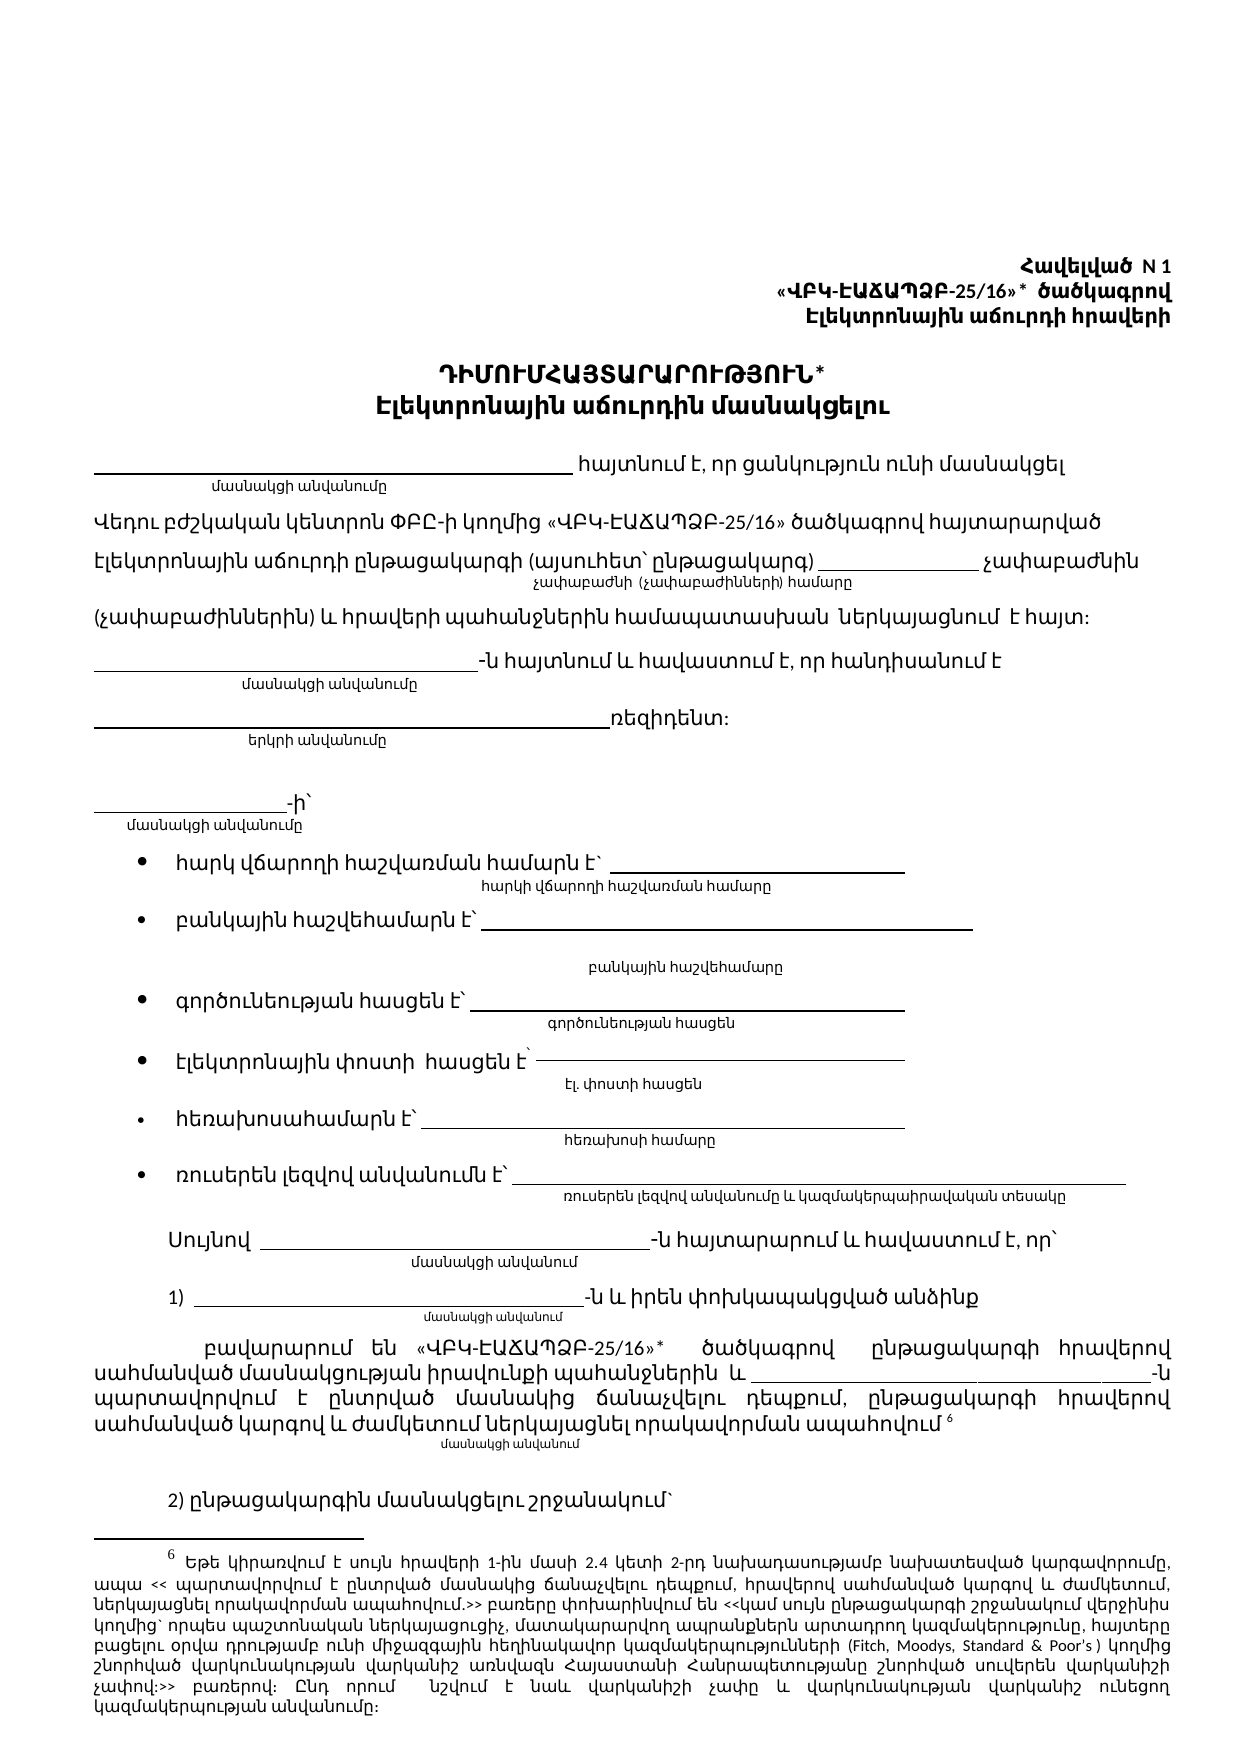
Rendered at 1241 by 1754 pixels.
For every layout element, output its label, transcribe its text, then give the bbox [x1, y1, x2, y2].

list էլեկտրոնային փոստի հասցեն է՝ [138, 1045, 1171, 1075]
text Սույնով -ն հայտարարում և հավաստում է, որ՝ [94, 1223, 1171, 1253]
list հեռախոսահամարն է՝ [138, 1106, 1171, 1131]
text չափաբաժնի (չափաբաժինների) համարը [94, 573, 1171, 604]
text մասնակցի անվանում [94, 1436, 1171, 1462]
text բանկային հաշվեհամարը [94, 958, 1171, 989]
list բանկային հաշվեհամարն է՝ [138, 907, 1171, 958]
text 1) -ն և իրեն փոխկապակցված անձինք [94, 1284, 1171, 1309]
text հեռախոսի համարը [462, 1131, 1171, 1162]
text (չափաբաժիններին) և հրավերի պահանջներին համապատասխան ներկայացնում է հայտ: [94, 604, 1171, 629]
text «ՎԲԿ-ԷԱՃԱՊՁԲ-25/16»* ծածկագրով [94, 278, 1171, 304]
text մասնակցի անվանումը [94, 675, 1171, 706]
text հարկի վճարողի հաշվառման համարը [94, 877, 1171, 907]
list գործունեության հասցեն է՝ [138, 989, 1171, 1014]
text էլեկտրոնային աճուրդի ընթացակարգի (այսուհետ՝ ընթացակարգ) չափաբաժնին [94, 548, 1171, 573]
text մասնակցի անվանումը [94, 477, 1171, 507]
text բավարարում են «ՎԲԿ-ԷԱՃԱՊՁԲ-25/16»* ծածկագրով ընթացակարգի հրավերով սահմանված մասնակցության իրավունքի պահանջներին և -ն պարտավորվում է ընտրված մասնակից ճանաչվելու դեպքում, ընթացակարգի հրավերով սահմանված կարգով և ժամկետում ներկայացնել որակավորման ապահովում [94, 1335, 1171, 1436]
subtitle Էլեկտրոնային աճուրդին մասնակցելու [94, 390, 1171, 421]
text մասնակցի անվանում [94, 1253, 1171, 1284]
text ռեզիդենտ: [94, 706, 1171, 731]
text էլ. փոստի հասցեն [94, 1075, 1171, 1106]
text -ն հայտնում և հավաստում է, որ հանդիսանում է [94, 644, 1171, 675]
text մասնակցի անվանում [94, 1309, 1171, 1335]
text 2) ընթացակարգին մասնակցելու շրջանակում` [94, 1487, 1171, 1513]
text Վեդու բժշկական կենտրոն ՓԲԸ-ի կողմից «ՎԲԿ-ԷԱՃԱՊՁԲ-25/16» ծածկագրով հայտարարված [94, 507, 1171, 535]
text ԴԻՄՈՒՄՀԱՅՏԱՐԱՐՈՒԹՅՈՒՆ* [94, 360, 1171, 390]
text ռուսերեն լեզվով անվանումը և կազմակերպաիրավական տեսակը [94, 1187, 1171, 1218]
text երկրի անվանումը [94, 731, 1171, 762]
text մասնակցի անվանումը [94, 816, 1171, 846]
text -ի՝ [94, 790, 1171, 816]
text Էլեկտրոնային աճուրդի հրավերի [94, 304, 1171, 329]
text հայտնում է, որ ցանկություն ունի մասնակցել [94, 451, 1171, 477]
text գործունեության հասցեն [94, 1014, 1171, 1045]
list հարկ վճարողի հաշվառման համարն է` [138, 846, 1171, 877]
text Հավելված N 1 [94, 253, 1171, 278]
list ռուսերեն լեզվով անվանումն է՝ [138, 1162, 1171, 1187]
